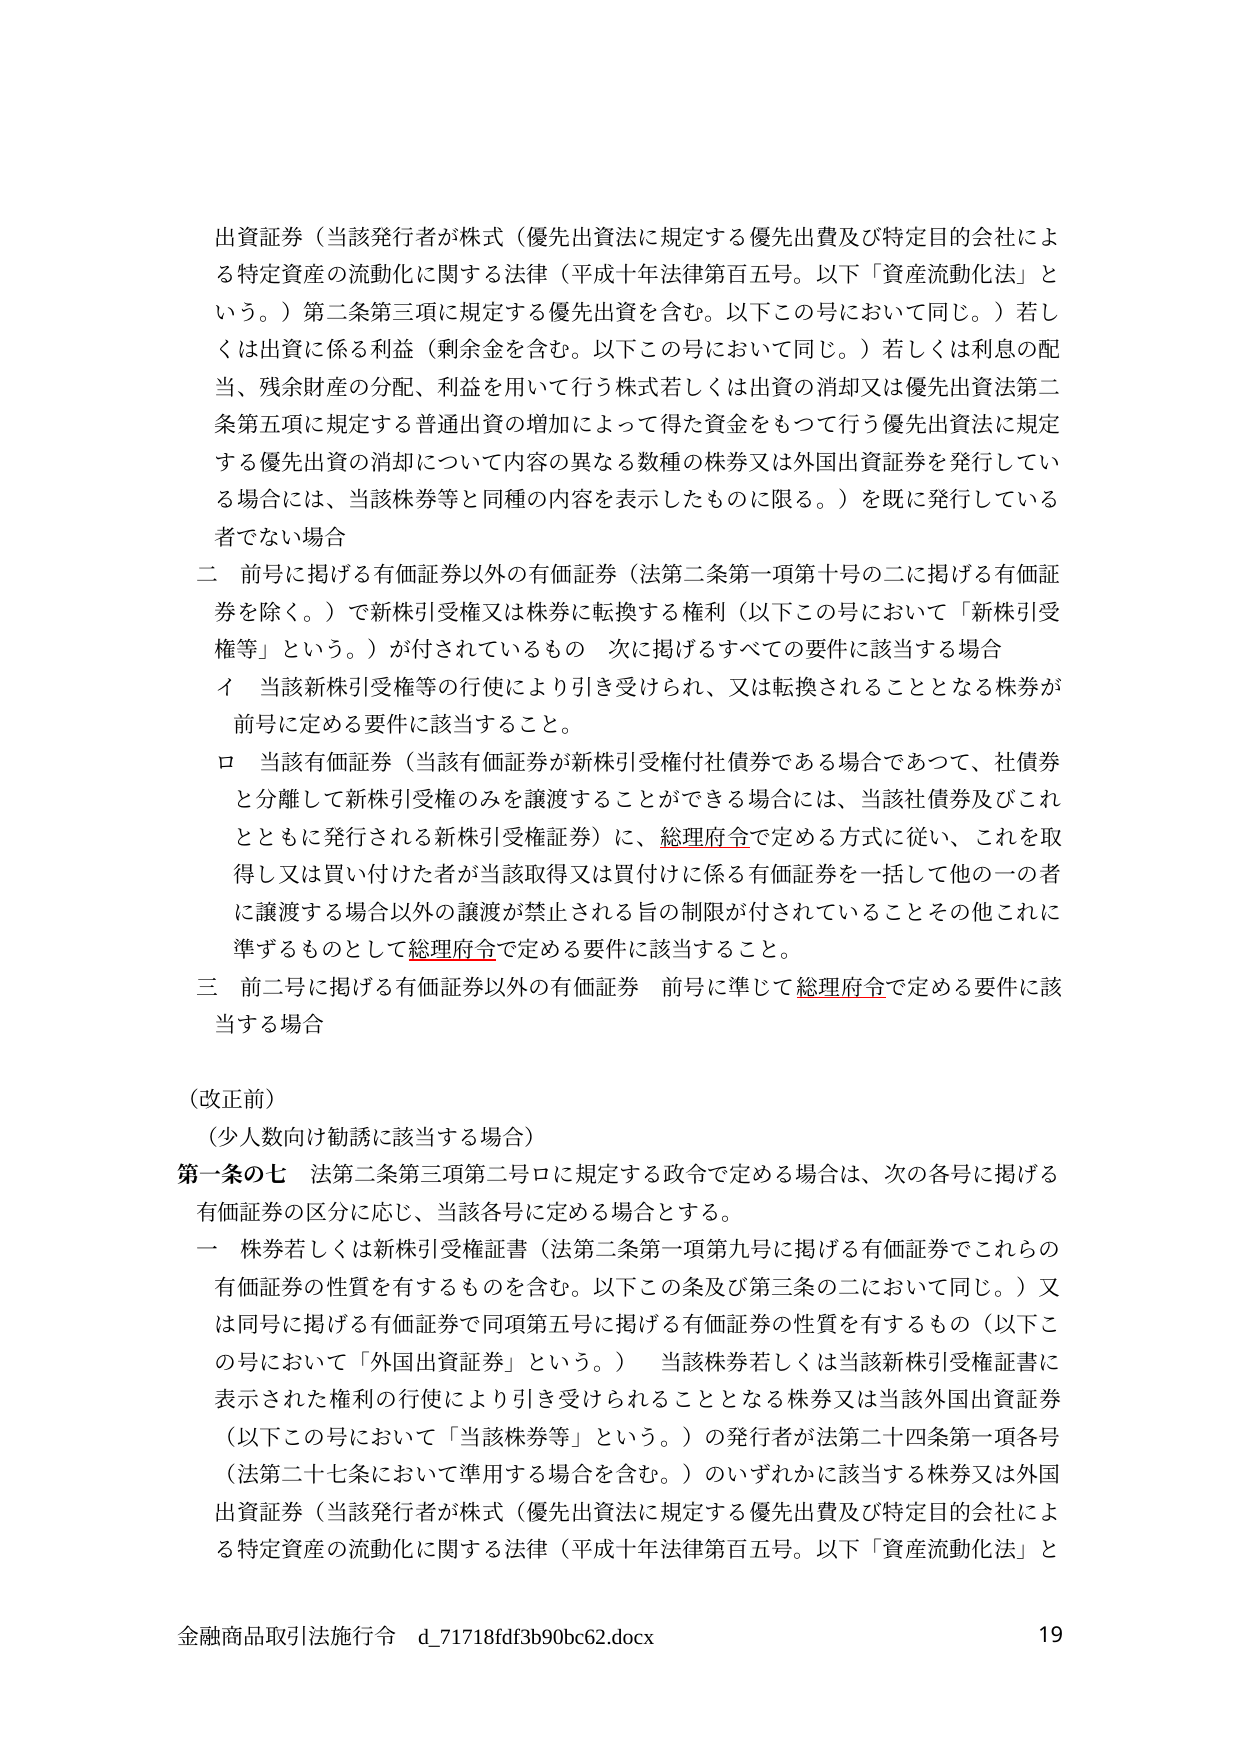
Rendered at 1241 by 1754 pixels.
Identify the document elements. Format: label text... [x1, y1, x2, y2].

text 二 前号に掲げる有価証券以外の有価証券（法第二条第一項第十号の二に掲げる有価証券を除く。）で新株引受権又は株券に転換する権利（以下この号において「新株引受権等」という。）が付されているもの 次に掲げるすべての要件に該当する場合 [196, 554, 1063, 667]
text イ 当該新株引受権等の行使により引き受けられ、又は転換されることとなる株券が前号に定める要件に該当すること。 [215, 667, 1063, 742]
text （少人数向け勧誘に該当する場合） [196, 1117, 1063, 1154]
text （改正前） [177, 1079, 1063, 1117]
text ロ 当該有価証券（当該有価証券が新株引受権付社債券である場合であつて、社債券と分離して新株引受権のみを譲渡することができる場合には、当該社債券及びこれとともに発行される新株引受権証券）に、総理府令で定める方式に従い、これを取得し又は買い付けた者が当該取得又は買付けに係る有価証券を一括して他の一の者に譲渡する場合以外の譲渡が禁止される旨の制限が付されていることその他これに準ずるものとして総理府令で定める要件に該当すること。 [215, 742, 1063, 967]
text 第一条の七 法第二条第三項第二号ロに規定する政令で定める場合は、次の各号に掲げる有価証券の区分に応じ、当該各号に定める場合とする。 [177, 1154, 1063, 1229]
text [196, 1229, 1063, 1567]
text 三 前二号に掲げる有価証券以外の有価証券 前号に準じて総理府令で定める要件に該当する場合 [196, 967, 1063, 1042]
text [196, 217, 1063, 554]
